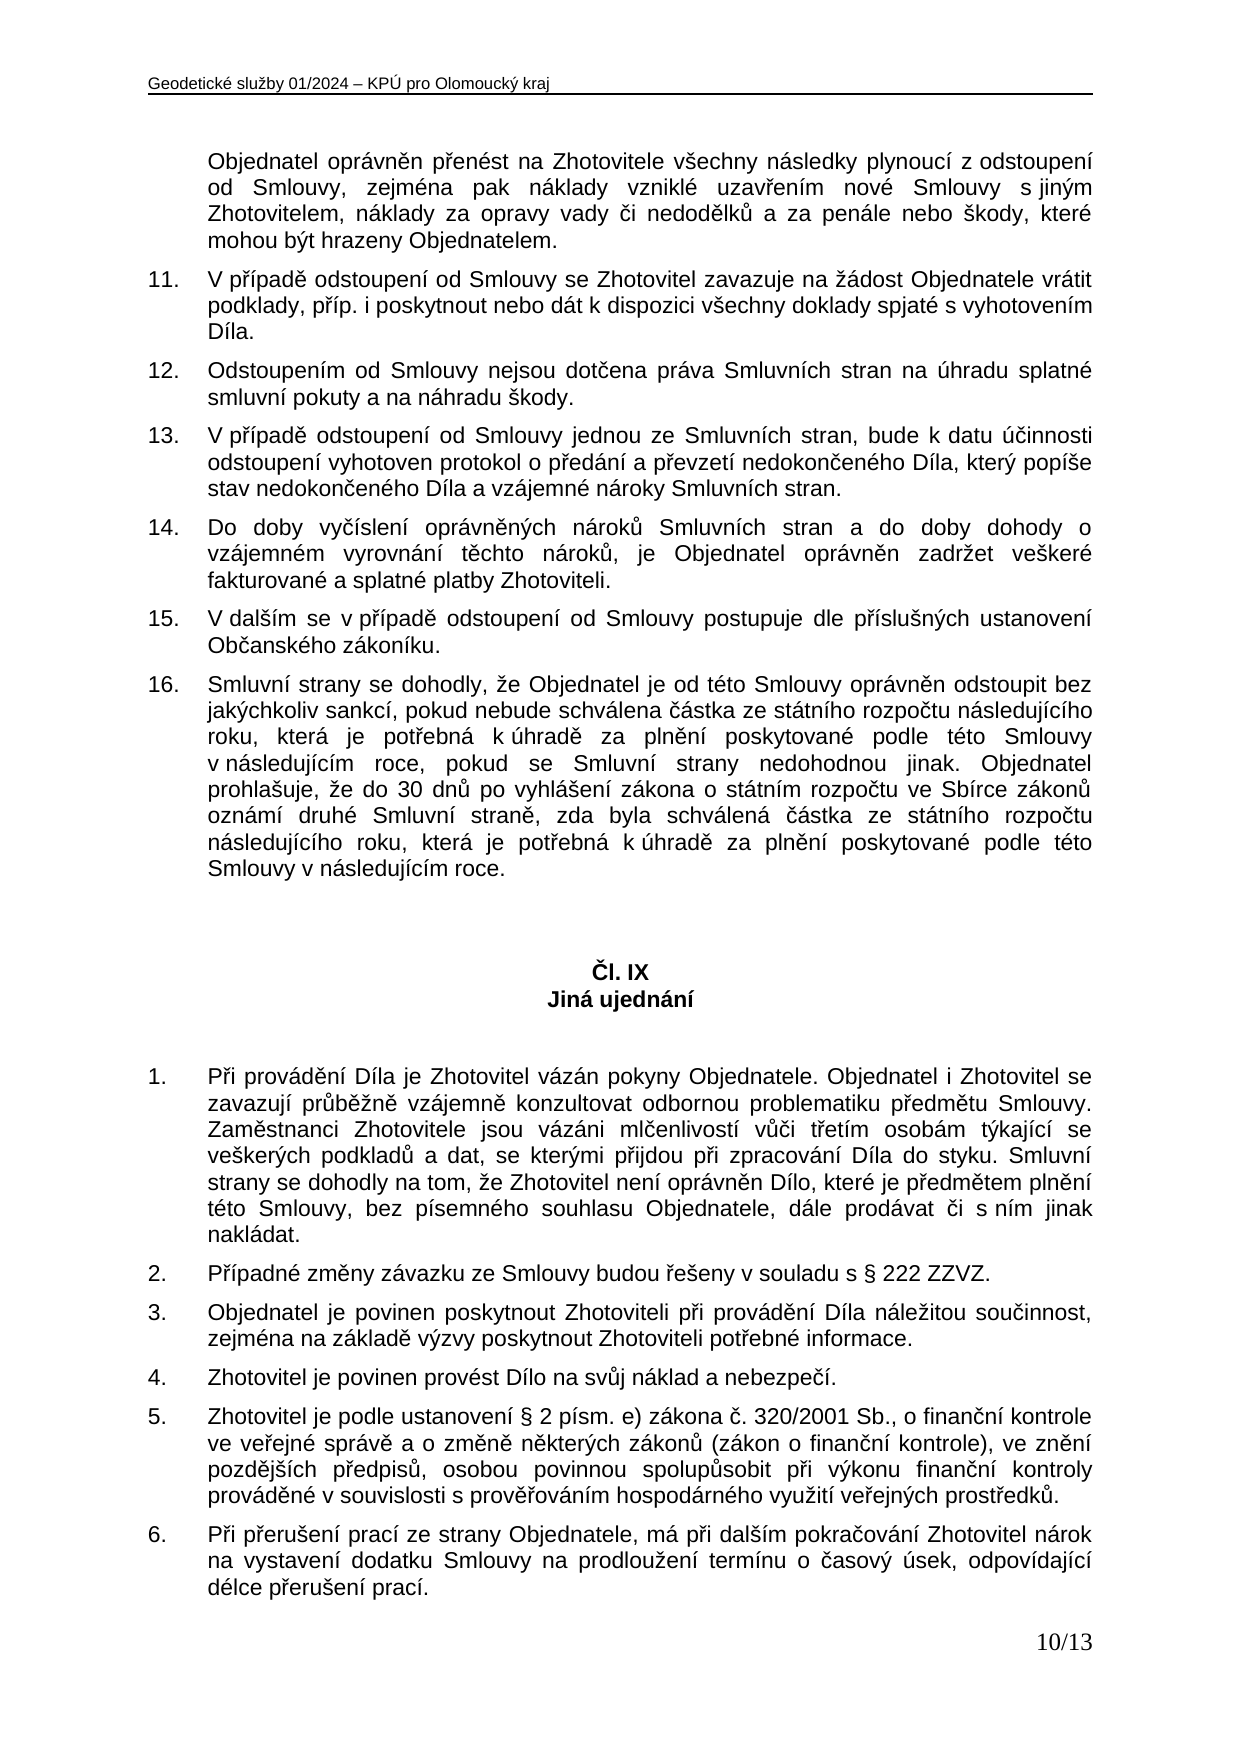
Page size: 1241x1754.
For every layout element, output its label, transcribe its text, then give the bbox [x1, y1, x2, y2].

list V případě odstoupení od Smlouvy se Zhotovitel zavazuje na žádost Objednatele vrátit podklady, příp. i poskytnout nebo dát k dispozici všechny doklady spjaté s vyhotovením Díla. [148, 266, 1093, 344]
list Objednatel je povinen poskytnout Zhotoviteli při provádění Díla náležitou součinnost, zejména na základě výzvy poskytnout Zhotoviteli potřebné informace. [148, 1299, 1093, 1352]
list Zhotovitel je podle ustanovení § 2 písm. e) zákona č. 320/2001 Sb., o finanční kontrole ve veřejné správě a o změně některých zákonů (zákon o finanční kontrole), ve znění pozdějších předpisů, osobou povinnou spolupůsobit při výkonu finanční kontroly prováděné v souvislosti s prověřováním hospodárného využití veřejných prostředků. [148, 1403, 1093, 1508]
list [148, 148, 1093, 253]
list Případné změny závazku ze Smlouvy budou řešeny v souladu s § 222 ZZVZ. [148, 1260, 1093, 1287]
list V dalším se v případě odstoupení od Smlouvy postupuje dle příslušných ustanovení Občanského zákoníku. [148, 605, 1093, 658]
list Odstoupením od Smlouvy nejsou dotčena práva Smluvních stran na úhradu splatné smluvní pokuty a na náhradu škody. [148, 357, 1093, 410]
list Do doby vyčíslení oprávněných nároků Smluvních stran a do doby dohody o vzájemném vyrovnání těchto nároků, je Objednatel oprávněn zadržet veškeré fakturované a splatné platby Zhotoviteli. [148, 514, 1093, 593]
list Při provádění Díla je Zhotovitel vázán pokyny Objednatele. Objednatel i Zhotovitel se zavazují průběžně vzájemně konzultovat odbornou problematiku předmětu Smlouvy. Zaměstnanci Zhotovitele jsou vázáni mlčenlivostí vůči třetím osobám týkající se veškerých podkladů a dat, se kterými přijdou při zpracování Díla do styku. Smluvní strany se dohodly na tom, že Zhotovitel není oprávněn Dílo, které je předmětem plnění této Smlouvy, bez písemného souhlasu Objednatele, dále prodávat či s ním jinak nakládat. [148, 1063, 1093, 1248]
list Smluvní strany se dohodly, že Objednatel je od této Smlouvy oprávněn odstoupit bez jakýchkoliv sankcí, pokud nebude schválena částka ze státního rozpočtu následujícího roku, která je potřebná k úhradě za plnění poskytované podle této Smlouvy v následujícím roce, pokud se Smluvní strany nedohodnou jinak. Objednatel prohlašuje, že do 30 dnů po vyhlášení zákona o státním rozpočtu ve Sbírce zákonů oznámí druhé Smluvní straně, zda byla schválená částka ze státního rozpočtu následujícího roku, která je potřebná k úhradě za plnění poskytované podle této Smlouvy v následujícím roce. [148, 671, 1093, 881]
subtitle Jiná ujednání [148, 986, 1093, 1012]
subtitle Čl. IX [148, 959, 1093, 986]
list V případě odstoupení od Smlouvy jednou ze Smluvních stran, bude k datu účinnosti odstoupení vyhotoven protokol o předání a převzetí nedokončeného Díla, který popíše stav nedokončeného Díla a vzájemné nároky Smluvních stran. [148, 422, 1093, 501]
list Zhotovitel je povinen provést Dílo na svůj náklad a nebezpečí. [148, 1364, 1093, 1391]
list Při přerušení prací ze strany Objednatele, má při dalším pokračování Zhotovitel nárok na vystavení dodatku Smlouvy na prodloužení termínu o časový úsek, odpovídající délce přerušení prací. [148, 1521, 1093, 1600]
